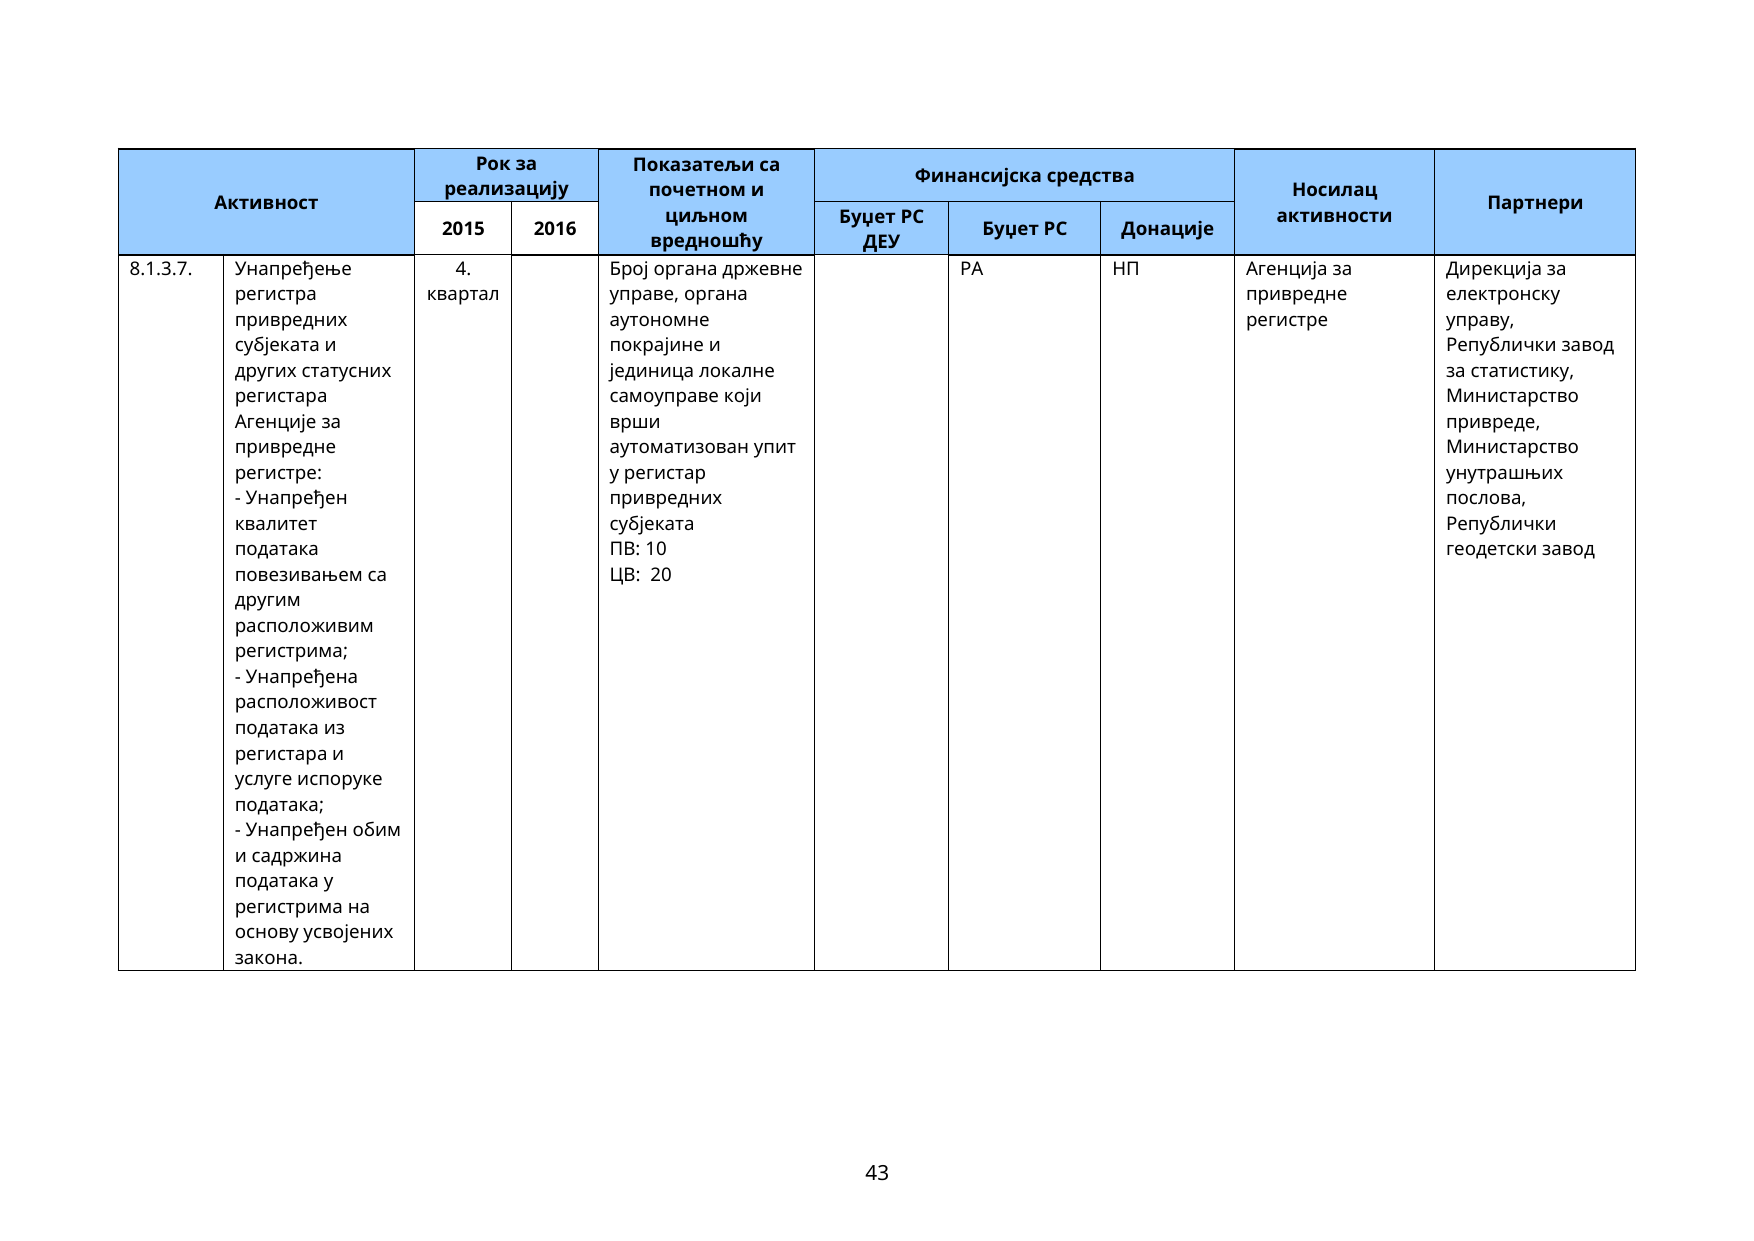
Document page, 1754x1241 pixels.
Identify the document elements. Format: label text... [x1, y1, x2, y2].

table_cell [512, 256, 598, 969]
table_cell Дирекција за електронску управу, Републички завод за статистику, Министарство привреде, Министарство унутрашњих послова, Републички геодетски завод [1435, 256, 1635, 969]
table_cell 4. квартал [415, 255, 511, 969]
table_cell 8.1.3.7. [119, 256, 223, 969]
table_header Финансијска средства [815, 149, 1234, 201]
table_cell Буџет РС ДЕУ [815, 202, 948, 254]
table_header Носилац активности [1235, 150, 1434, 254]
table_cell Буџет РС [949, 202, 1100, 254]
table_cell Донације [1101, 202, 1234, 254]
table_cell [815, 255, 948, 969]
table_cell НП [1101, 256, 1234, 969]
table_header Показатељи са почетном и циљном вредношћу [599, 150, 814, 254]
table_header Партнери [1435, 150, 1635, 254]
table_cell Унапређење регистра привредних субјеката и других статусних регистара Агенције за привредне регистре: - Унапређен квалитет података повезивањем са другим расположивим регистрима; - Унапређена расположивост података из регистара и услуге испоруке података; - Унапређен обим и садржина података у регистрима на основу усвојених закона. [224, 256, 414, 969]
table_cell Број органа држевне управе, органа аутономне покрајине и јединица локалне самоуправе који врши аутоматизован упит у регистар привредних субјеката ПВ: 10 ЦВ: 20 [599, 256, 814, 969]
table_header Рок за реализацију [415, 149, 598, 201]
table_cell 2015 [415, 202, 511, 254]
table_cell 2016 [512, 202, 598, 254]
table_header Активност [119, 150, 414, 254]
table_cell Агенција за привредне регистре [1235, 256, 1434, 969]
table_cell РА [949, 256, 1100, 969]
